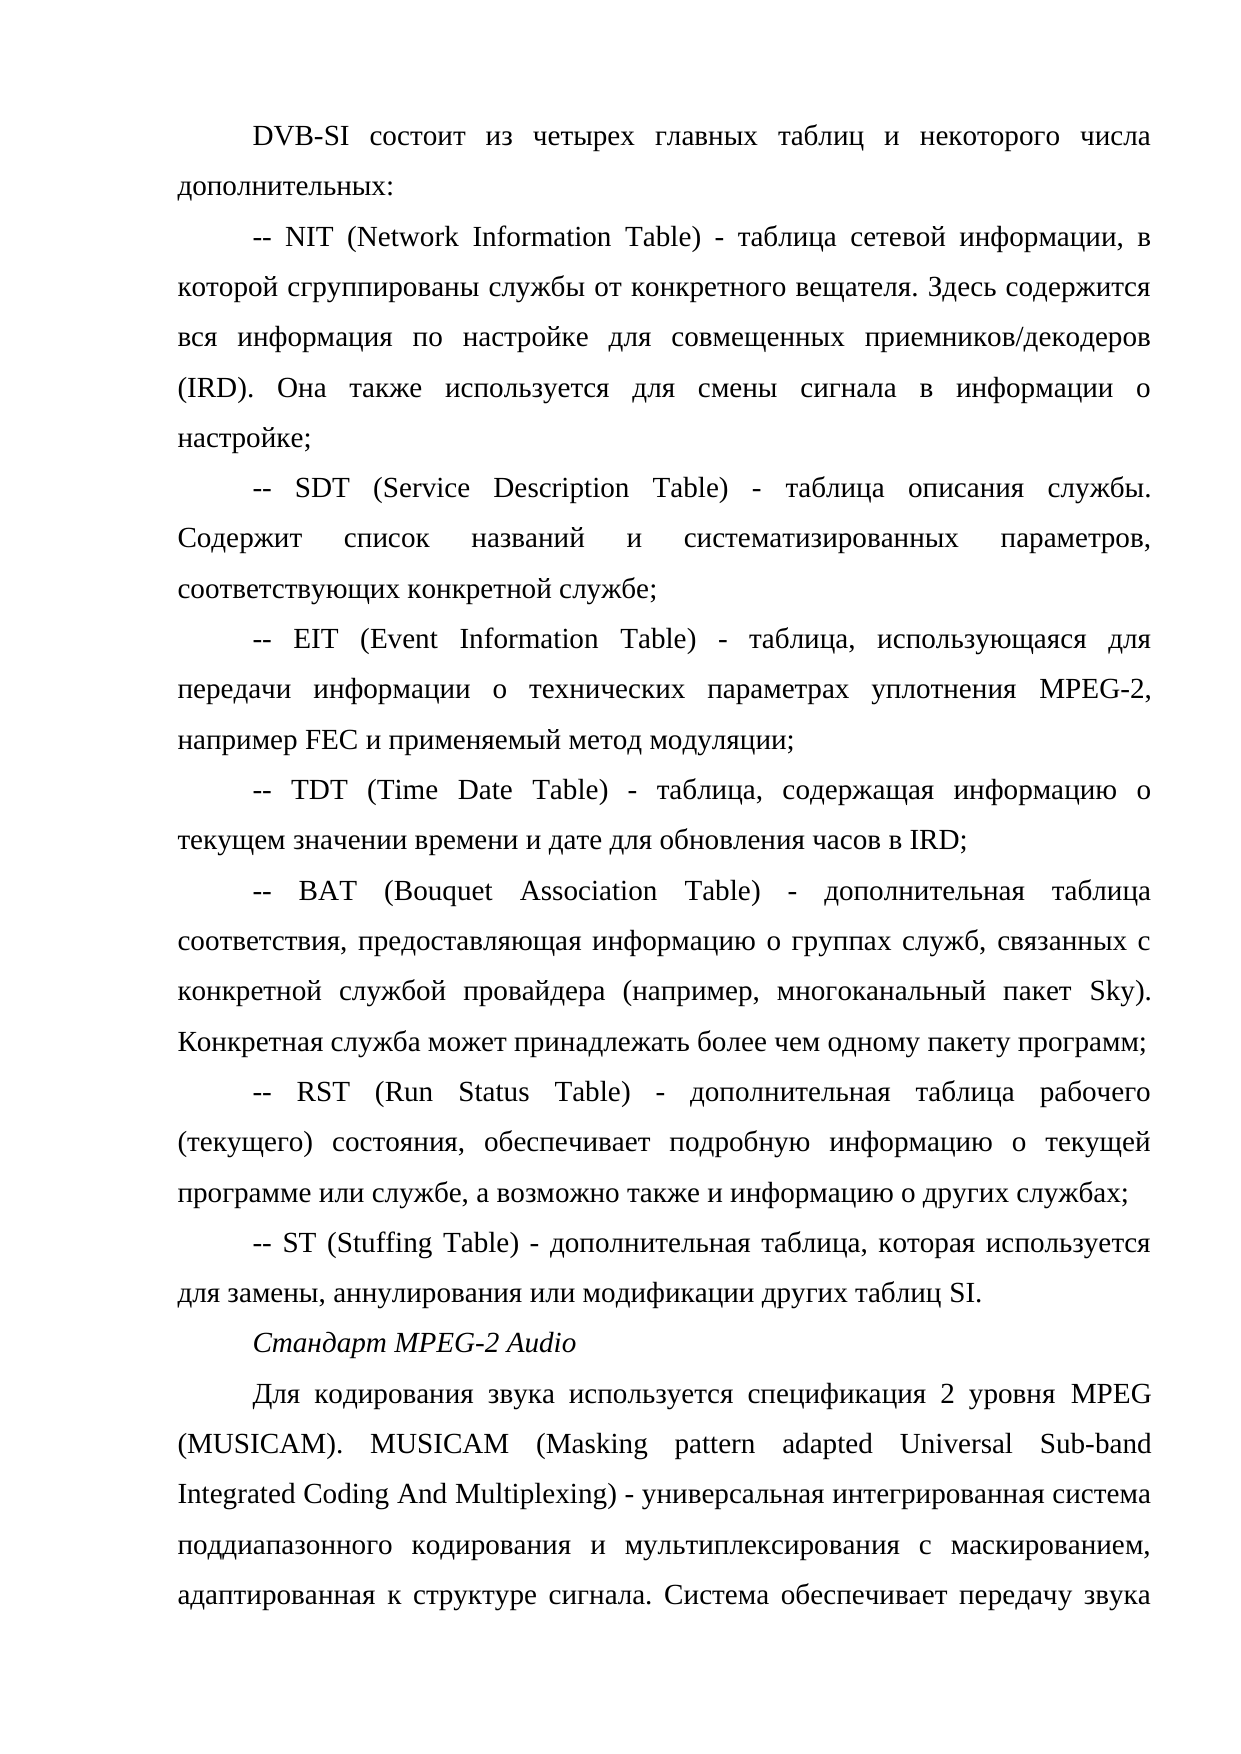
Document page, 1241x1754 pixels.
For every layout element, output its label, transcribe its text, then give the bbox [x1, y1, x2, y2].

text Стандарт MPEG-2 Audio [177, 1326, 1152, 1359]
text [177, 1376, 1152, 1611]
text -- RST (Run Status Table) - дополнительная таблица рабочего (текущего) состояния, обеспечивает подробную информацию о текущей программе или службе, а возможно также и информацию о других службах; [177, 1074, 1152, 1208]
text -- ST (Stuffing Table) - дополнительная таблица, которая используется для замены, аннулирования или модификации других таблиц SI. [177, 1225, 1152, 1309]
text -- ВАТ (Bouquet Association Table) - дополнительная таблица соответствия, предоставляющая информацию о группах служб, связанных с конкретной службой провайдера (например, многоканальный пакет Sky). Конкретная служба может принадлежать более чем одному пакету программ; [177, 873, 1152, 1057]
text -- EIT (Event Information Table) - таблица, использующаяся для передачи информации о технических параметрах уплотнения MPEG-2, например FEC и применяемый метод модуляции; [177, 621, 1152, 755]
text DVB-SI состоит из четырех главных таблиц и некоторого числа дополнительных: [177, 118, 1152, 202]
text -- NIT (Network Information Table) - таблица сетевой информации, в которой сгруппированы службы от конкретного вещателя. Здесь содержится вся информация по настройке для совмещенных приемников/декодеров (IRD). Она также используется для смены сигнала в информации о настройке; [177, 219, 1152, 453]
text -- SDT (Service Description Table) - таблица описания службы. Содержит список названий и систематизированных параметров, соответствующих конкретной службе; [177, 470, 1152, 604]
text -- ТDТ (Time Date Table) - таблица, содержащая информацию о текущем значении времени и дате для обновления часов в IRD; [177, 772, 1152, 856]
